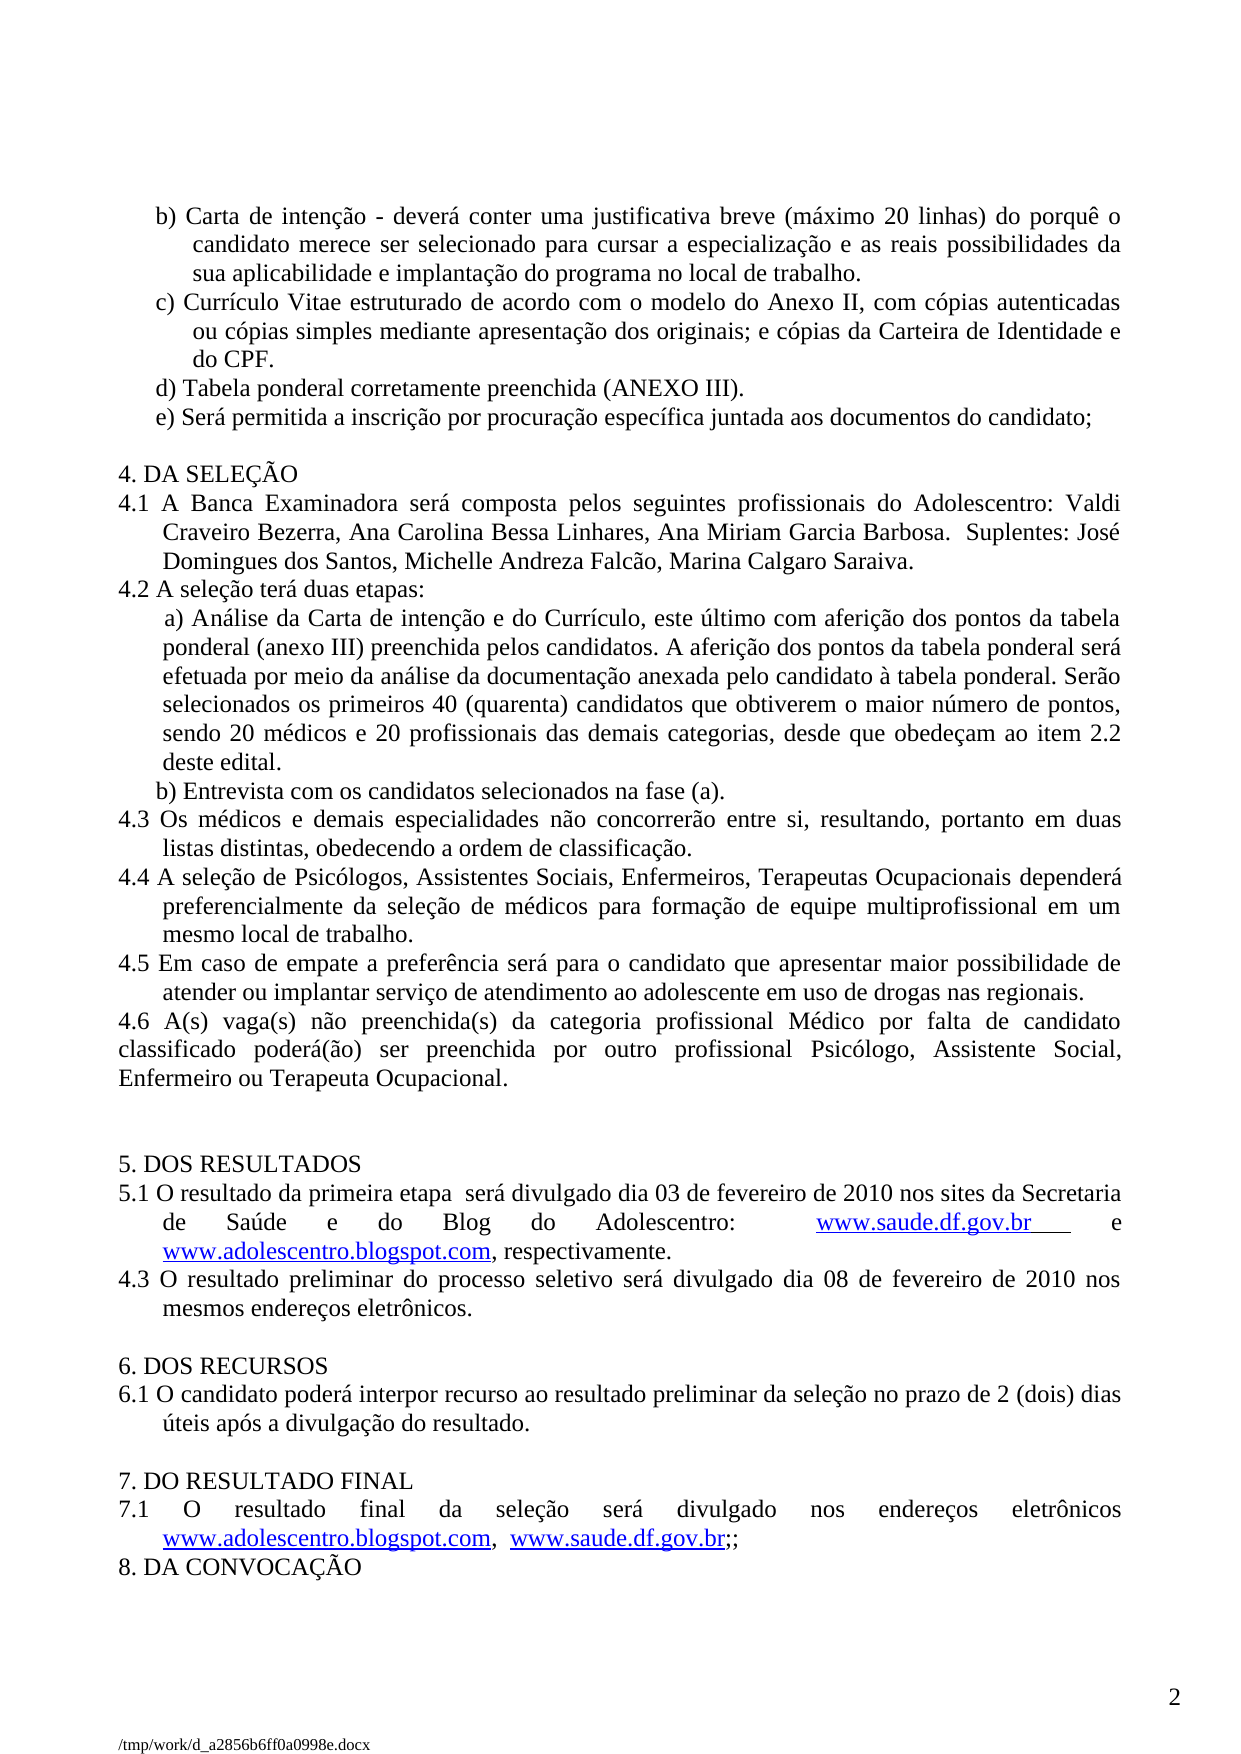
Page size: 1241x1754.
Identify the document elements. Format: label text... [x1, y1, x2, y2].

text c) Currículo Vitae estruturado de acordo com o modelo do Anexo II, com cópias autenticadas ou cópias simples mediante apresentação dos originais; e cópias da Carteira de Identidade e do CPF. [155, 287, 1122, 373]
text 5.1 O resultado da primeira etapa será divulgado dia 03 de fevereiro de 2010 nos sites da Secretaria de Saúde e do Blog do Adolescentro: www.saude.df.gov.br e www.adolescentro.blogspot.com, respectivamente. [118, 1178, 1122, 1264]
text a) Análise da Carta de intenção e do Currículo, este último com aferição dos pontos da tabela ponderal (anexo III) preenchida pelos candidatos. A aferição dos pontos da tabela ponderal será efetuada por meio da análise da documentação anexada pelo candidato à tabela ponderal. Serão selecionados os primeiros 40 (quarenta) candidatos que obtiverem o maior número de pontos, sendo 20 médicos e 20 profissionais das demais categorias, desde que obedeçam ao item 2.2 deste edital. [118, 603, 1122, 776]
text 8. DA CONVOCAÇÃO [118, 1552, 1122, 1581]
text 6.1 O candidato poderá interpor recurso ao resultado preliminar da seleção no prazo de 2 (dois) dias úteis após a divulgação do resultado. [118, 1379, 1122, 1437]
text b) Entrevista com os candidatos selecionados na fase (a). [118, 776, 1122, 804]
text 4.4 A seleção de Psicólogos, Assistentes Sociais, Enfermeiros, Terapeutas Ocupacionais dependerá preferencialmente da seleção de médicos para formação de equipe multiprofissional em um mesmo local de trabalho. [118, 862, 1122, 948]
text 6. DOS RECURSOS [118, 1351, 1122, 1379]
text 4.5 Em caso de empate a preferência será para o candidato que apresentar maior possibilidade de atender ou implantar serviço de atendimento ao adolescente em uso de drogas nas regionais. [118, 948, 1122, 1006]
text 7.1 O resultado final da seleção será divulgado nos endereços eletrônicos www.adolescentro.blogspot.com, www.saude.df.gov.br;; [118, 1494, 1122, 1552]
text 4.6 A(s) vaga(s) não preenchida(s) da categoria profissional Médico por falta de candidato classificado poderá(ão) ser preenchida por outro profissional Psicólogo, Assistente Social, Enfermeiro ou Terapeuta Ocupacional. [118, 1006, 1122, 1092]
text 4.3 Os médicos e demais especialidades não concorrerão entre si, resultando, portanto em duas listas distintas, obedecendo a ordem de classificação. [118, 804, 1122, 862]
text 7. DO RESULTADO FINAL [118, 1466, 1122, 1494]
text 4.1 A Banca Examinadora será composta pelos seguintes profissionais do Adolescentro: Valdi Craveiro Bezerra, Ana Carolina Bessa Linhares, Ana Miriam Garcia Barbosa. Suplentes: José Domingues dos Santos, Michelle Andreza Falcão, Marina Calgaro Saraiva. [118, 488, 1122, 574]
text 4.2 A seleção terá duas etapas: [118, 574, 1122, 603]
text b) Carta de intenção - deverá conter uma justificativa breve (máximo 20 linhas) do porquê o candidato merece ser selecionado para cursar a especialização e as reais possibilidades da sua aplicabilidade e implantação do programa no local de trabalho. [155, 201, 1122, 287]
text 5. DOS RESULTADOS [118, 1149, 1122, 1178]
text 4. DA SELEÇÃO [118, 459, 1122, 488]
text e) Será permitida a inscrição por procuração específica juntada aos documentos do candidato; [155, 402, 1122, 431]
text 4.3 O resultado preliminar do processo seletivo será divulgado dia 08 de fevereiro de 2010 nos mesmos endereços eletrônicos. [118, 1264, 1122, 1322]
text d) Tabela ponderal corretamente preenchida (ANEXO III). [155, 373, 1122, 402]
